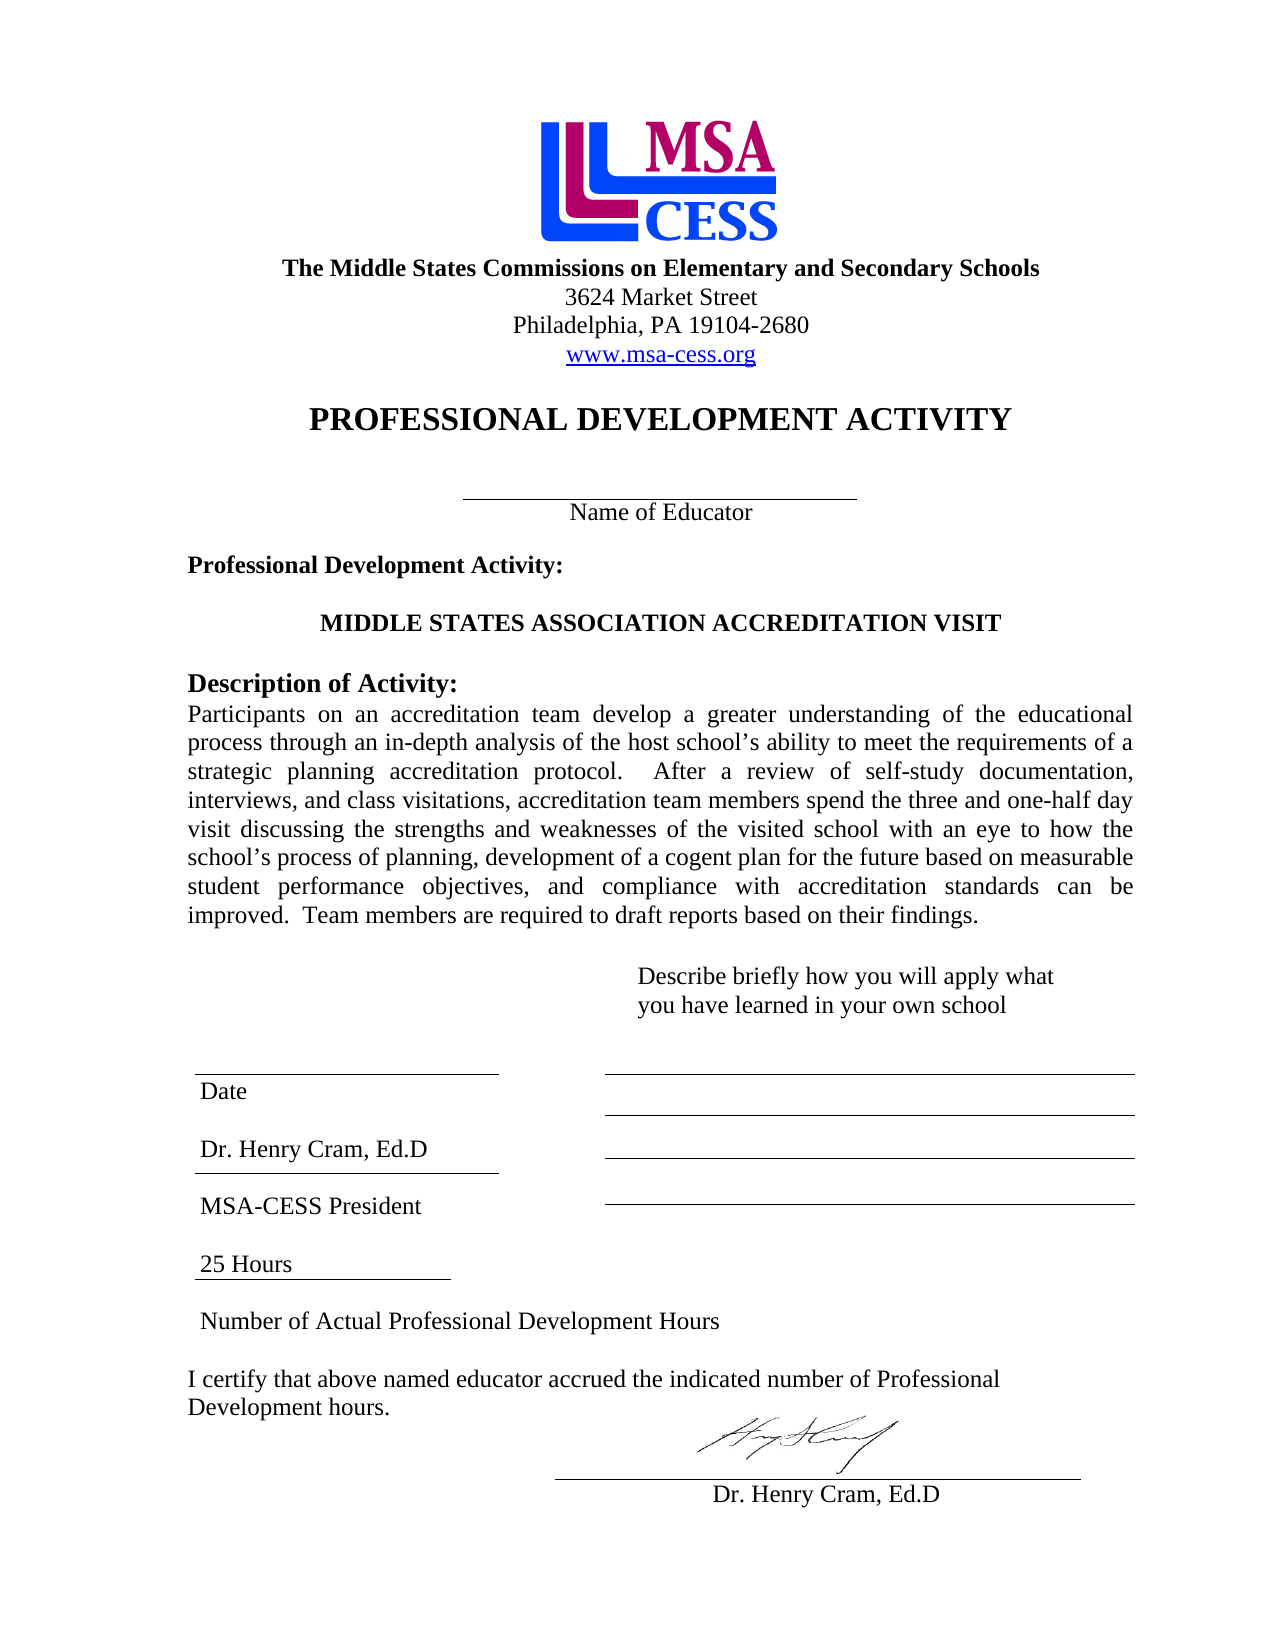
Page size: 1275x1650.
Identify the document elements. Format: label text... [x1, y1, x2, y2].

text Professional Development Activity: [187, 550, 1134, 579]
text Philadelphia, PA 19104-2680 [187, 310, 1134, 339]
text 3624 Market Street [187, 282, 1134, 310]
text I certify that above named educator accrued the indicated number of Professional Development hours. [187, 1364, 1134, 1421]
text Dr. Henry Cram, Ed.D [187, 1134, 1134, 1162]
text MSA-CESS President [187, 1191, 1134, 1220]
text Number of Actual Professional Development Hours [187, 1306, 1134, 1335]
text www.msa-cess.org [187, 339, 1134, 368]
picture [685, 1403, 905, 1474]
subtitle MIDDLE STATES ASSOCIATION ACCREDITATION VISIT [187, 608, 1134, 636]
text Date [187, 1076, 1134, 1105]
text Description of Activity: [187, 667, 1134, 699]
text Dr. Henry Cram, Ed.D [187, 1450, 1134, 1507]
subtitle The Middle States Commissions on Elementary and Secondary Schools [187, 253, 1134, 282]
text 25 Hours [187, 1249, 1134, 1277]
text Describe briefly how you will apply what [187, 961, 1134, 990]
subtitle Name of Educator [187, 497, 1134, 526]
text Participants on an accreditation team develop a greater understanding of the educational process through an in-depth analysis of the host school’s ability to meet the requirements of a strategic planning accreditation protocol. After a review of self-study documentation, interviews, and class visitations, accreditation team members spend the three and one-half day visit discussing the strengths and weaknesses of the visited school with an eye to how the school’s process of planning, development of a cogent plan for the future based on measurable student performance objectives, and compliance with accreditation standards can be improved. Team members are required to draft reports based on their findings. [187, 699, 1134, 929]
text PROFESSIONAL DEVELOPMENT ACTIVITY [187, 399, 1134, 437]
picture [531, 105, 791, 253]
text you have learned in your own school [187, 990, 1134, 1019]
